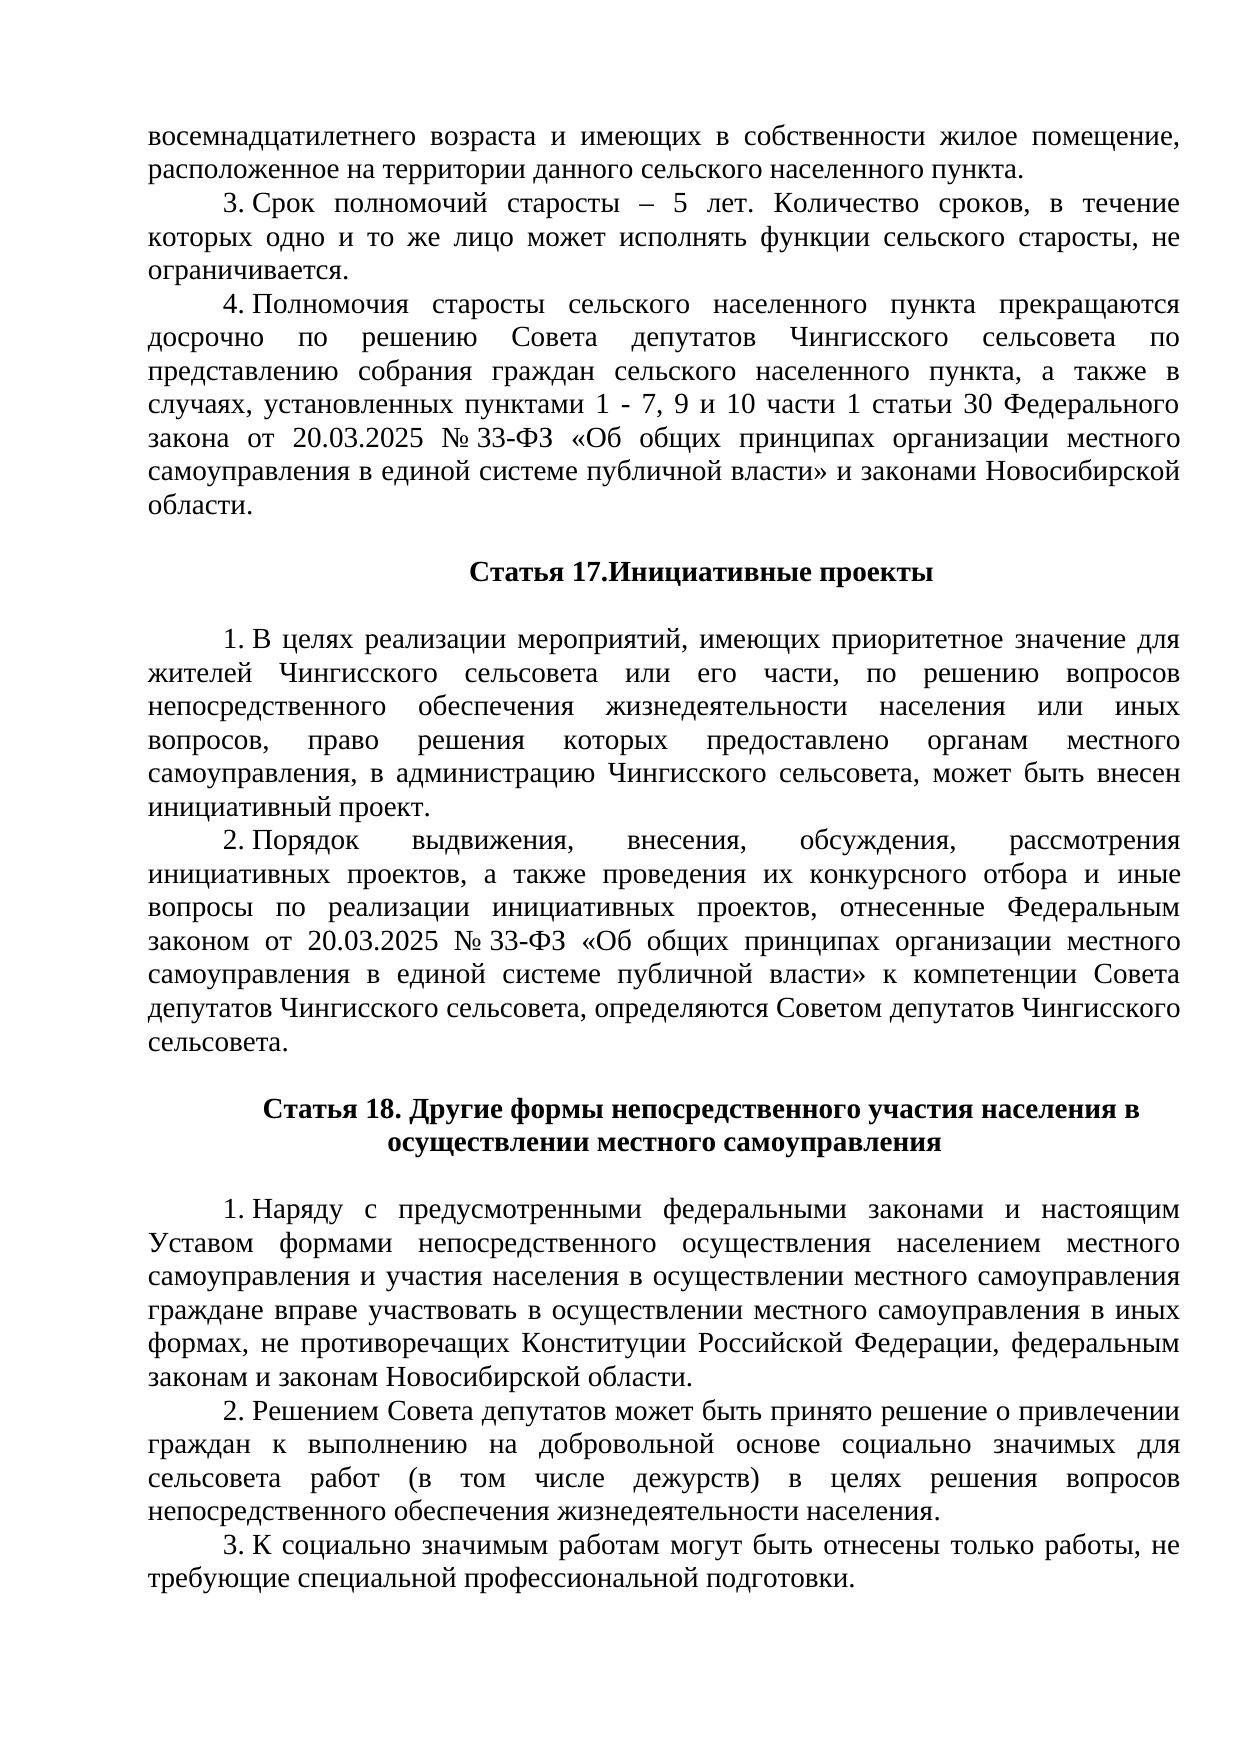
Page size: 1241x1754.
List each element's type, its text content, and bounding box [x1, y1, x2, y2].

text 1. Наряду с предусмотренными федеральными законами и настоящим Уставом формами непосредственного осуществления населением местного самоуправления и участия населения в осуществлении местного самоуправления граждане вправе участвовать в осуществлении местного самоуправления в иных формах, не противоречащих Конституции Российской Федерации, федеральным законам и законам Новосибирской области. [148, 1191, 1181, 1393]
text 3. Срок полномочий старосты – 5 лет. Количество сроков, в течение которых одно и то же лицо может исполнять функции сельского старосты, не ограничивается. [148, 185, 1181, 286]
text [148, 118, 1181, 185]
text Статья 18. Другие формы непосредственного участия населения в осуществлении местного самоуправления [148, 1091, 1181, 1158]
text 1. В целях реализации мероприятий, имеющих приоритетное значение для жителей Чингисского сельсовета или его части, по решению вопросов непосредственного обеспечения жизнедеятельности населения или иных вопросов, право решения которых предоставлено органам местного самоуправления, в администрацию Чингисского сельсовета, может быть внесен инициативный проект. [148, 621, 1181, 822]
text 4. Полномочия старосты сельского населенного пункта прекращаются досрочно по решению Совета депутатов Чингисского сельсовета по представлению собрания граждан сельского населенного пункта, а также в случаях, установленных пунктами 1 - 7, 9 и 10 части 1 статьи 30 Федерального закона от 20.03.2025 № 33-ФЗ «Об общих принципах организации местного самоуправления в единой системе публичной власти» и законами Новосибирской области. [148, 286, 1181, 521]
text Статья 17.Инициативные проекты [148, 554, 1181, 588]
text 2. Решением Совета депутатов может быть принято решение о привлечении граждан к выполнению на добровольной основе социально значимых для сельсовета работ (в том числе дежурств) в целях решения вопросов непосредственного обеспечения жизнедеятельности населения. [148, 1393, 1181, 1527]
text 3. К социально значимым работам могут быть отнесены только работы, не требующие специальной профессиональной подготовки. [148, 1527, 1181, 1594]
text 2. Порядок выдвижения, внесения, обсуждения, рассмотрения инициативных проектов, а также проведения их конкурсного отбора и иные вопросы по реализации инициативных проектов, отнесенные Федеральным законом от 20.03.2025 № 33-ФЗ «Об общих принципах организации местного самоуправления в единой системе публичной власти» к компетенции Совета депутатов Чингисского сельсовета, определяются Советом депутатов Чингисского сельсовета. [148, 822, 1181, 1057]
